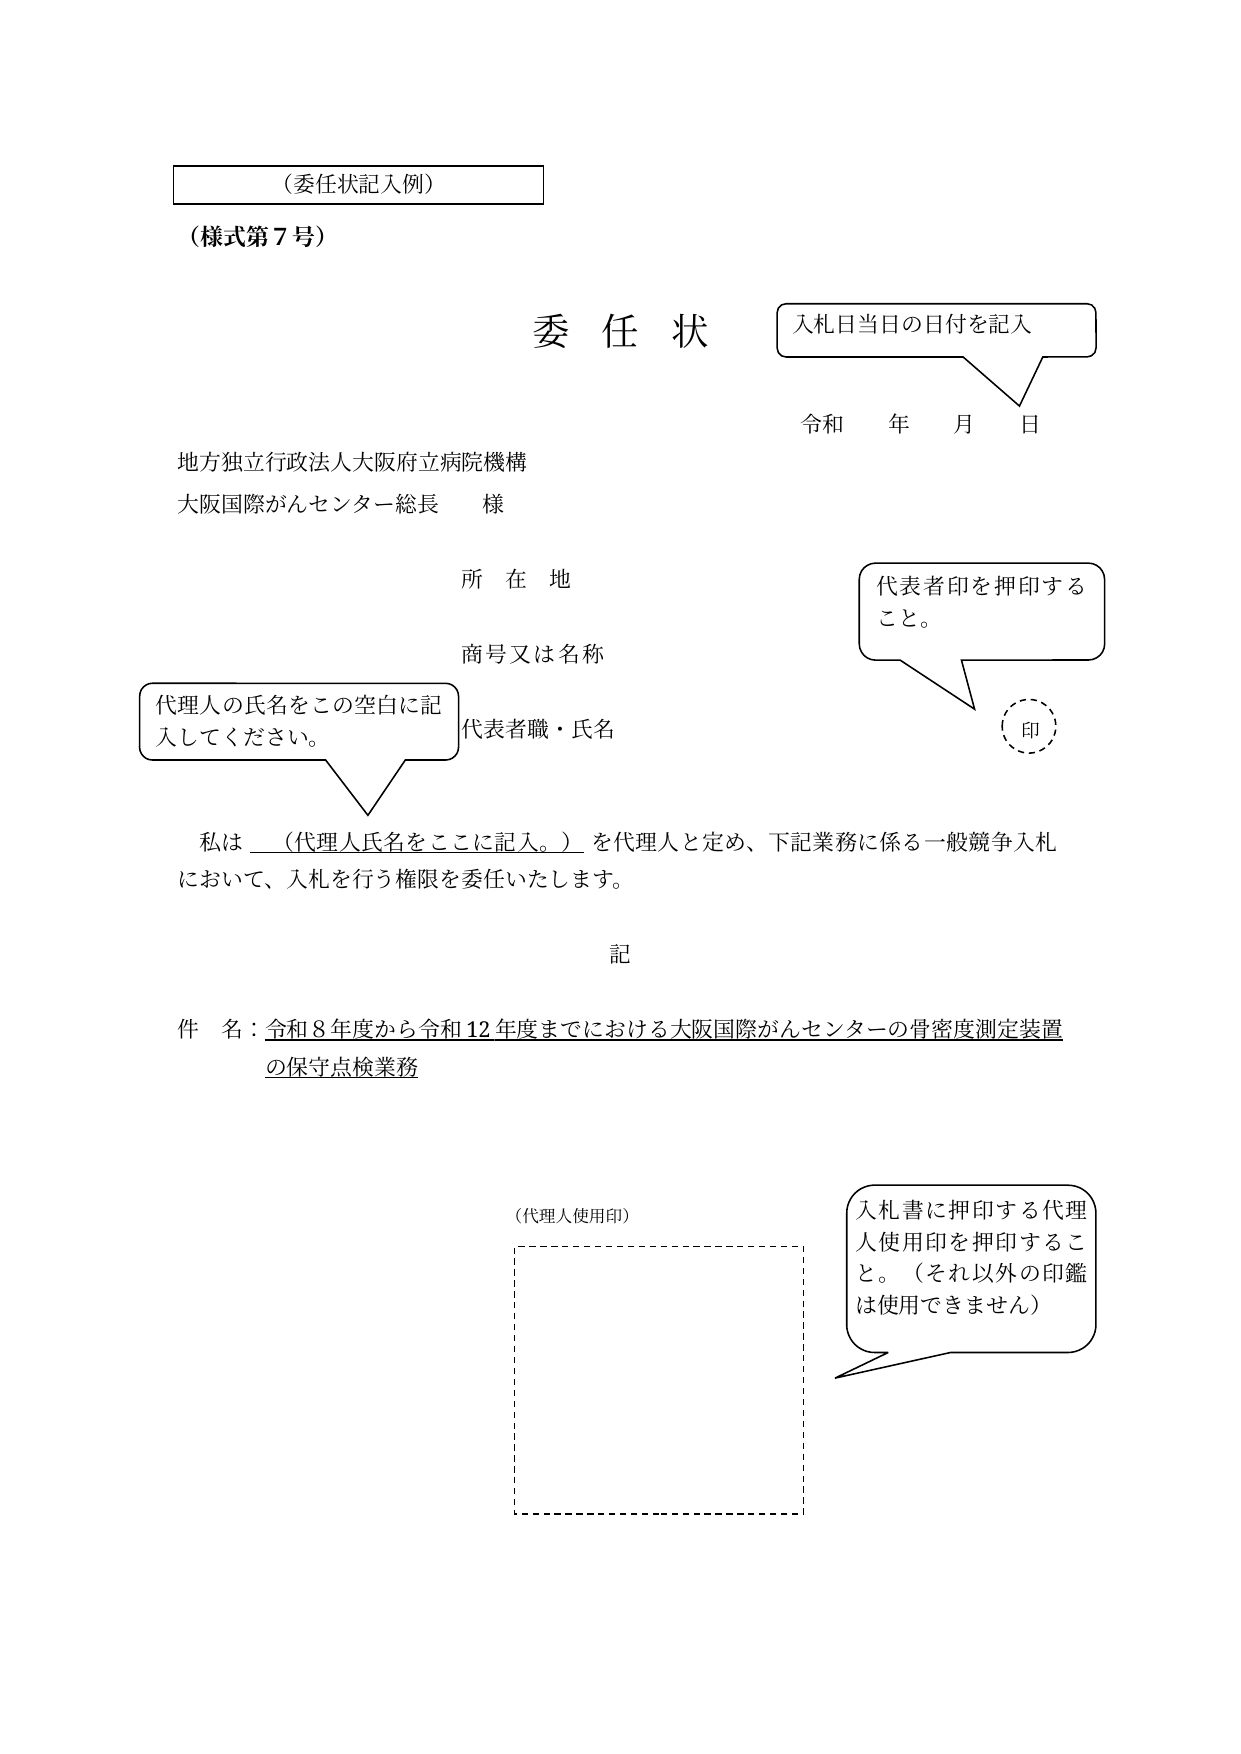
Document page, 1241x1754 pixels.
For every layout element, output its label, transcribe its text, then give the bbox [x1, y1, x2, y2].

text （代理人使用印） [177, 1197, 850, 1234]
text 地方独立行政法人大阪府立病院機構 [177, 442, 1063, 479]
subtitle 記 [177, 934, 1063, 972]
text 令和 年 月 日 [177, 404, 1041, 442]
text 所在地 [462, 559, 1063, 597]
text 委任状 [177, 292, 1063, 367]
text 代表者職・氏名 印 [462, 709, 1063, 747]
text 私は （代理人氏名をここに記入。） を代理人と定め、下記業務に係る一般競争入札において、入札を行う権限を委任いたします。 [177, 822, 1059, 897]
text 商号又は名称 [462, 634, 915, 672]
text 件 名：令和８年度から令和12年度までにおける大阪国際がんセンターの骨密度測定装置の保守点検業務 [177, 1009, 1063, 1084]
text 大阪国際がんセンター総長 様 [177, 484, 883, 522]
